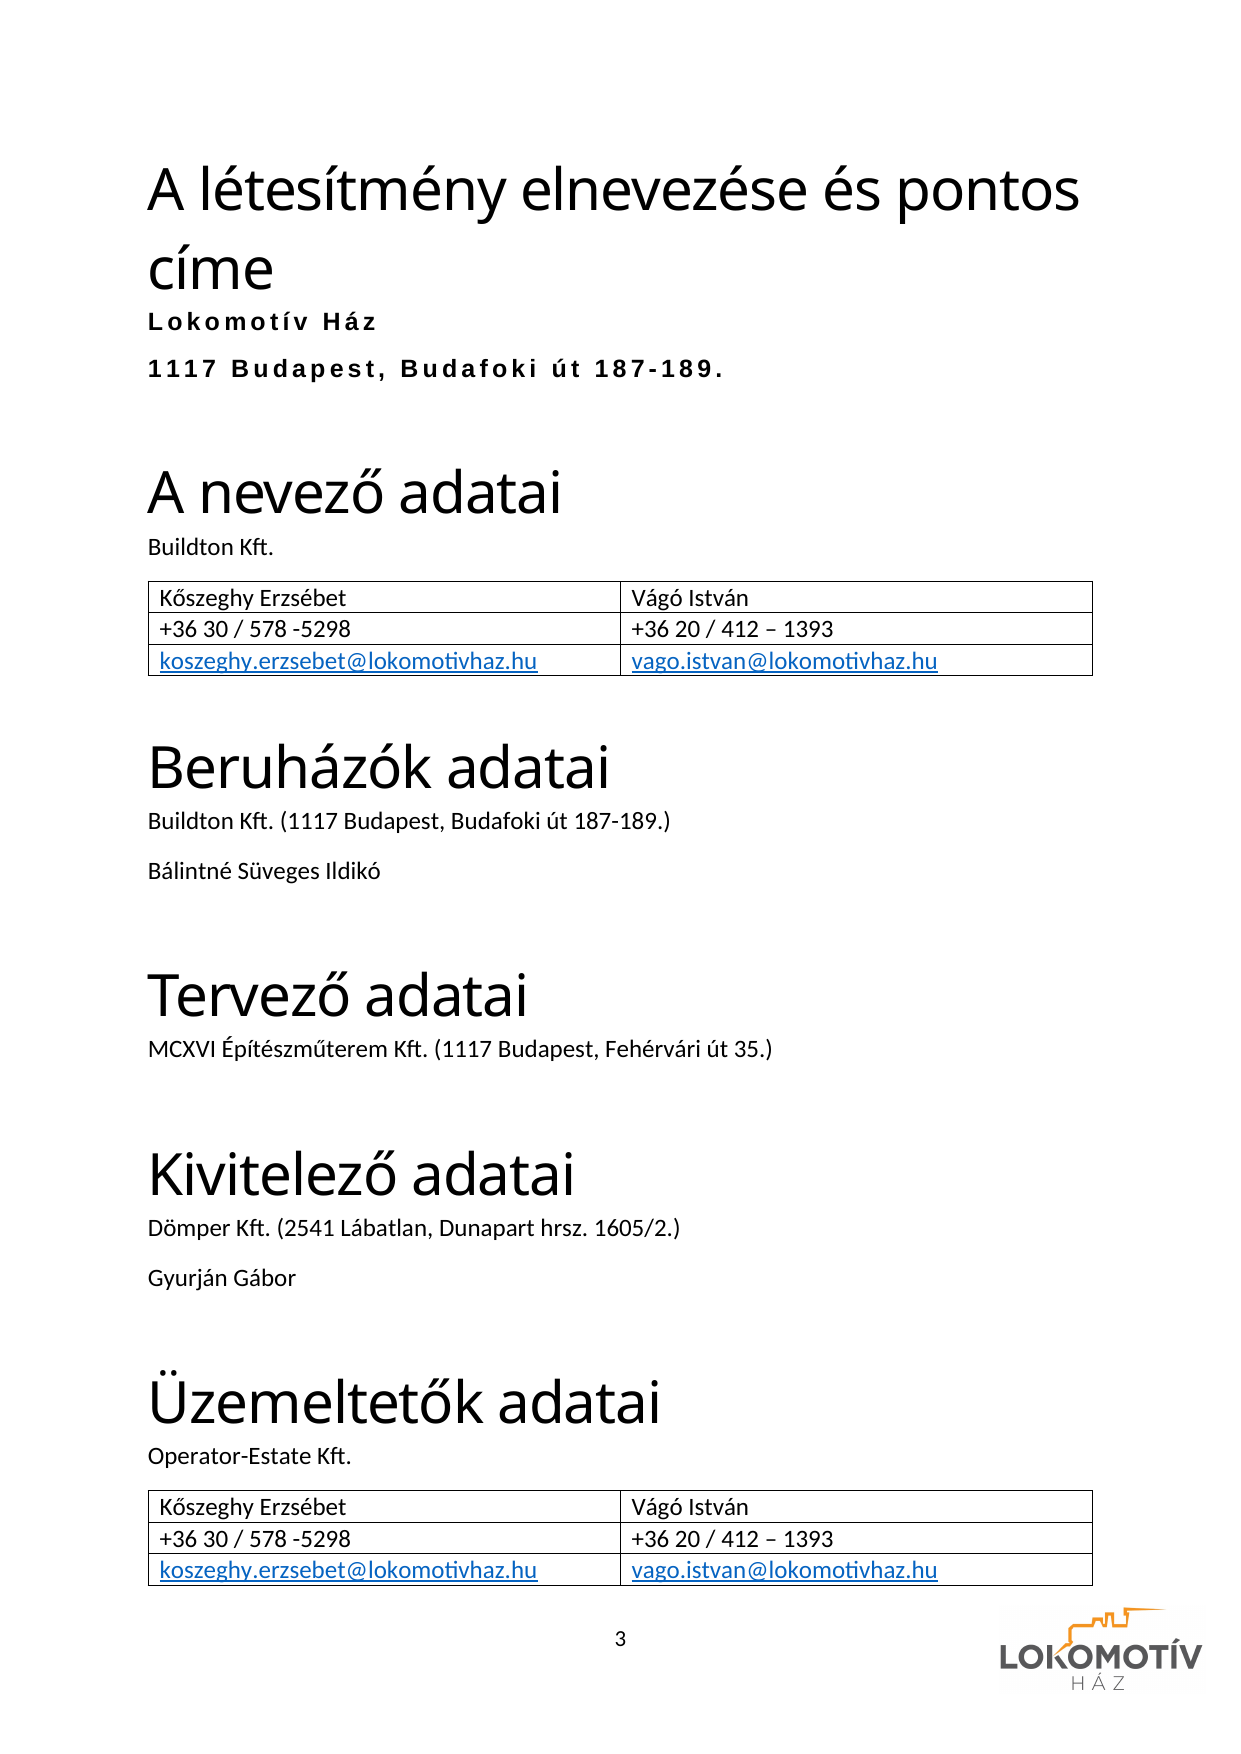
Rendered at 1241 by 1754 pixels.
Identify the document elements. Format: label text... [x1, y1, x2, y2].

title A létesítmény elnevezése és pontos címe [148, 148, 1093, 307]
table_cell koszeghy.erzsebet@lokomotivhaz.hu [149, 645, 620, 675]
text Buildton Kft. [148, 531, 1093, 562]
table_header Vágó István [621, 1491, 1092, 1522]
table_cell vago.istvan@lokomotivhaz.hu [621, 645, 1092, 675]
table_header Kőszeghy Erzsébet [149, 582, 620, 612]
text Gyurján Gábor [148, 1262, 1093, 1292]
text MCXVI Építészműterem Kft. (1117 Budapest, Fehérvári út 35.) [148, 1034, 1093, 1064]
table_cell +36 20 / 412 – 1393 [621, 1523, 1092, 1553]
table_cell vago.istvan@lokomotivhaz.hu [621, 1554, 1092, 1585]
title A nevező adatai [148, 452, 1093, 531]
text Lokomotív Ház [148, 307, 1093, 335]
table_cell koszeghy.erzsebet@lokomotivhaz.hu [149, 1554, 620, 1585]
title Tervező adatai [148, 954, 1093, 1034]
table_cell +36 30 / 578 -5298 [149, 613, 620, 644]
table_cell +36 30 / 578 -5298 [149, 1523, 620, 1553]
title Kivitelező adatai [148, 1133, 1093, 1212]
text Operator-Estate Kft. [148, 1441, 1093, 1471]
text Buildton Kft. (1117 Budapest, Budafoki út 187-189.) [148, 805, 1093, 836]
table_header Kőszeghy Erzsébet [149, 1491, 620, 1522]
table_cell +36 20 / 412 – 1393 [621, 613, 1092, 644]
picture [998, 1605, 1206, 1694]
text Dömper Kft. (2541 Lábatlan, Dunapart hrsz. 1605/2.) [148, 1212, 1093, 1243]
title Üzemeltetők adatai [148, 1361, 1093, 1441]
text Bálintné Süveges Ildikó [148, 855, 1093, 886]
text 1117 Budapest, Budafoki út 187-189. [148, 354, 1093, 383]
table_header Vágó István [621, 582, 1092, 612]
title Beruházók adatai [148, 726, 1093, 805]
